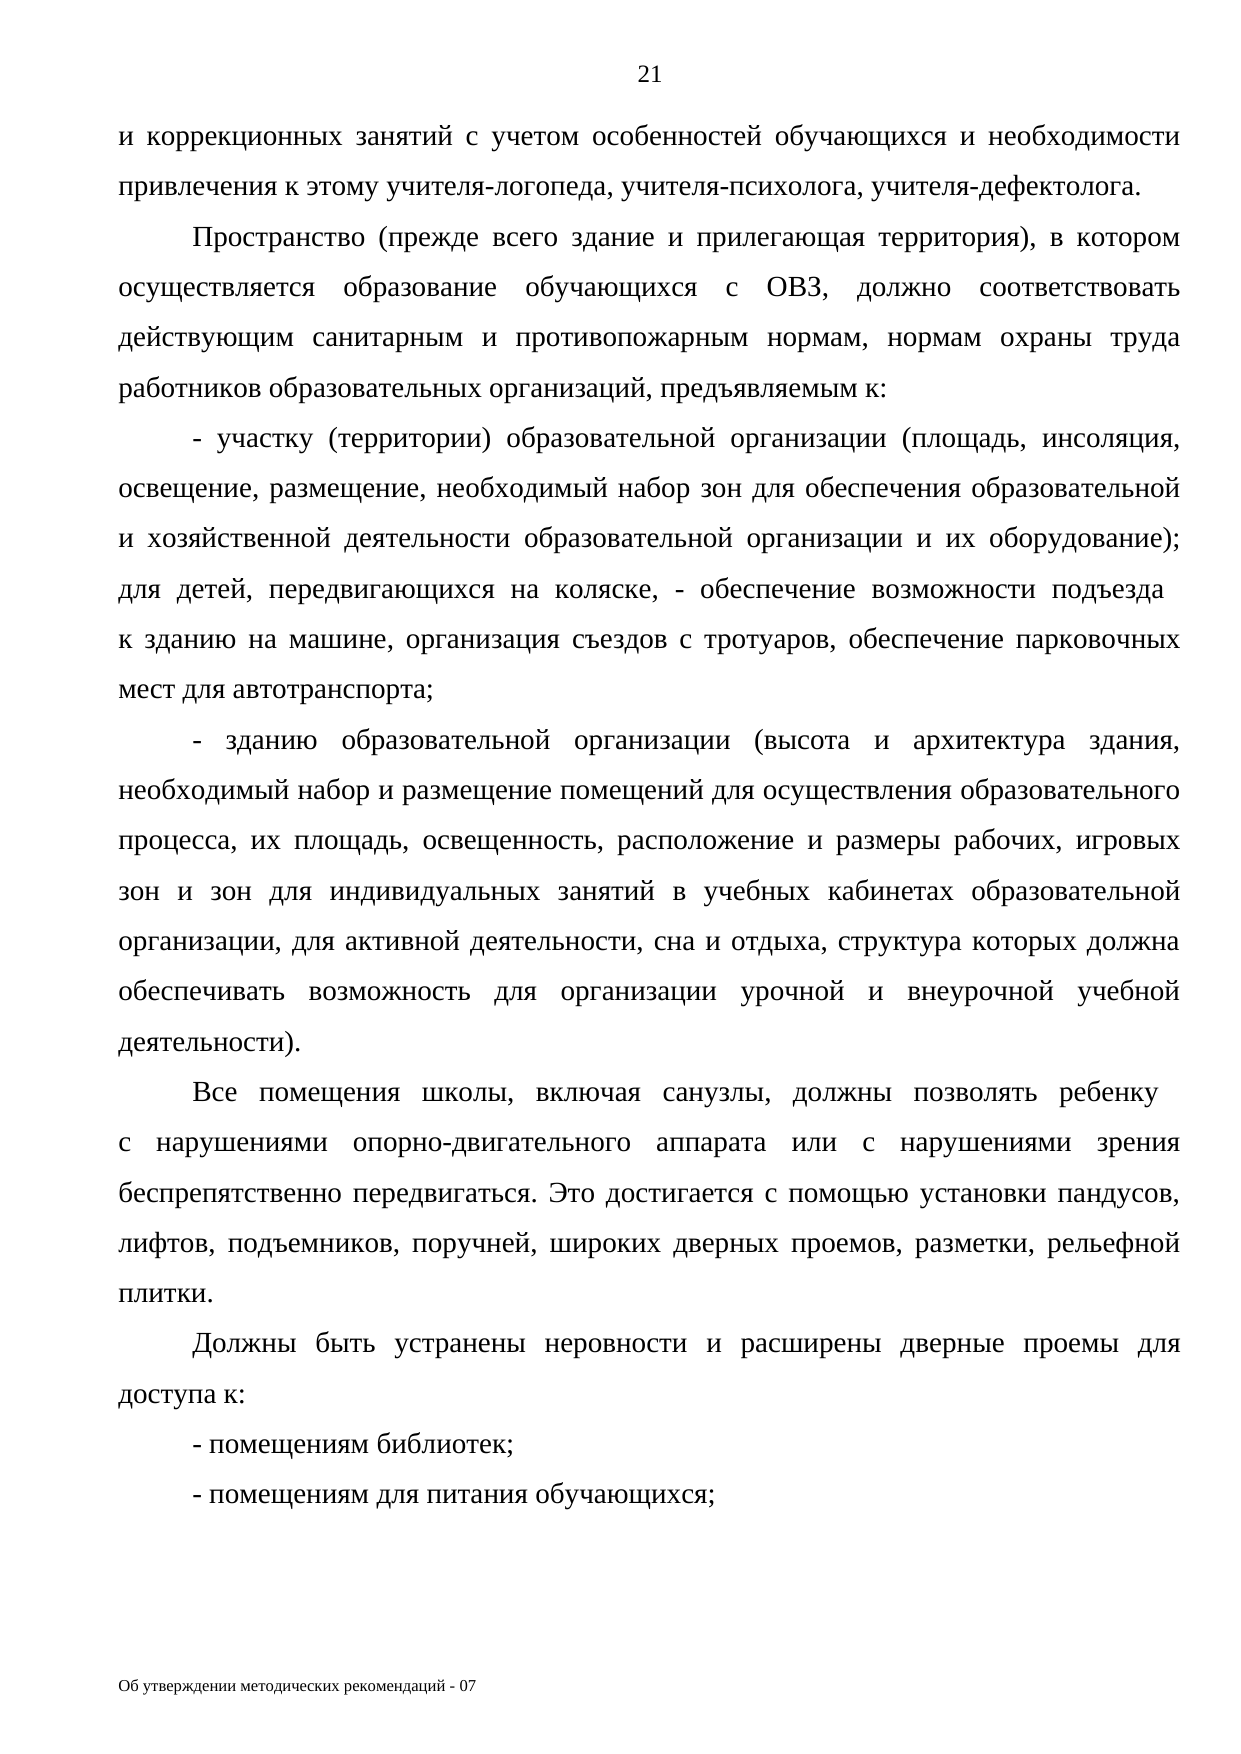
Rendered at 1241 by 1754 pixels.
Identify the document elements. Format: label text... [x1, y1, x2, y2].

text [118, 118, 1181, 202]
text - участку (территории) образовательной организации (площадь, инсоляция, освещение, размещение, необходимый набор зон для обеспечения образовательной и хозяйственной деятельности образовательной организации и их оборудование); для детей, передвигающихся на коляске, - обеспечение возможности подъезда к зданию на машине, организация съездов с тротуаров, обеспечение парковочных мест для автотранспорта; [118, 420, 1181, 705]
text - зданию образовательной организации (высота и архитектура здания, необходимый набор и размещение помещений для осуществления образовательного процесса, их площадь, освещенность, расположение и размеры рабочих, игровых зон и зон для индивидуальных занятий в учебных кабинетах образовательной организации, для активной деятельности, сна и отдыха, структура которых должна обеспечивать возможность для организации урочной и внеурочной учебной деятельности). [118, 722, 1181, 1057]
text - помещениям библиотек; [118, 1426, 1181, 1460]
text Все помещения школы, включая санузлы, должны позволять ребенку с нарушениями опорно-двигательного аппарата или с нарушениями зрения беспрепятственно передвигаться. Это достигается с помощью установки пандусов, лифтов, подъемников, поручней, широких дверных проемов, разметки, рельефной плитки. [118, 1074, 1181, 1309]
text Пространство (прежде всего здание и прилегающая территория), в котором осуществляется образование обучающихся с ОВЗ, должно соответствовать действующим санитарным и противопожарным нормам, нормам охраны труда работников образовательных организаций, предъявляемым к: [118, 219, 1181, 403]
text Должны быть устранены неровности и расширены дверные проемы для доступа к: [118, 1326, 1181, 1409]
text - помещениям для питания обучающихся; [118, 1477, 1181, 1510]
